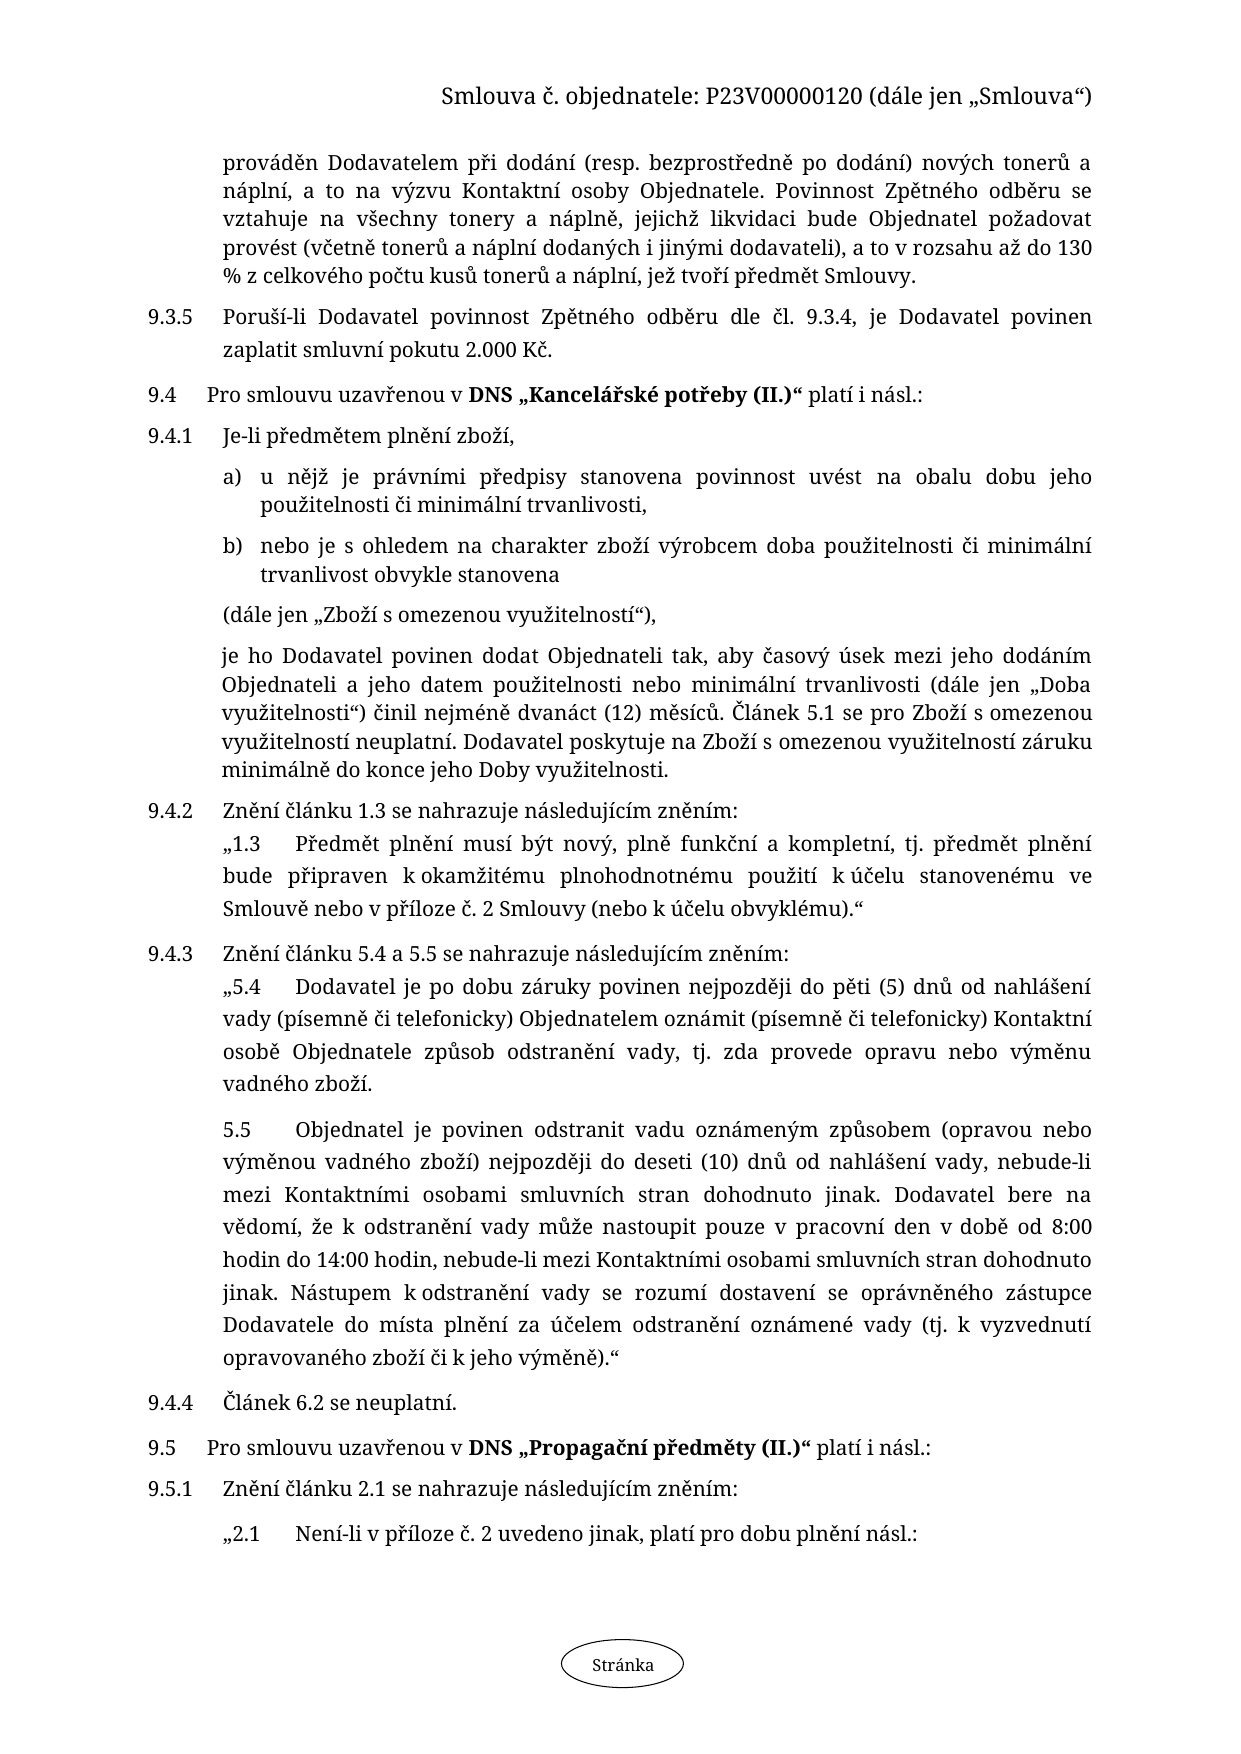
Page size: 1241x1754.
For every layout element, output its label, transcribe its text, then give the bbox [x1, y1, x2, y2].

list „1.3 Předmět plnění musí být nový, plně funkční a kompletní, tj. předmět plnění bude připraven k okamžitému plnohodnotnému použití k účelu stanovenému ve Smlouvě nebo v příloze č. 2 Smlouvy (nebo k účelu obvyklému).“ [223, 829, 1093, 922]
text (dále jen „Zboží s omezenou využitelností“), [223, 601, 1093, 629]
list Pro smlouvu uzavřenou v DNS „Propagační předměty (II.)“ platí i násl.: [148, 1433, 1093, 1462]
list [148, 148, 1093, 290]
list nebo je s ohledem na charakter zboží výrobcem doba použitelnosti či minimální trvanlivost obvykle stanovena [223, 531, 1093, 588]
list 5.5 Objednatel je povinen odstranit vadu oznámeným způsobem (opravou nebo výměnou vadného zboží) nejpozději do deseti (10) dnů od nahlášení vady, nebude-li mezi Kontaktními osobami smluvních stran dohodnuto jinak. Dodavatel bere na vědomí, že k odstranění vady může nastoupit pouze v pracovní den v době od 8:00 hodin do 14:00 hodin, nebude-li mezi Kontaktními osobami smluvních stran dohodnuto jinak. Nástupem k odstranění vady se rozumí dostavení se oprávněného zástupce Dodavatele do místa plnění za účelem odstranění oznámené vady (tj. k vyzvednutí opravovaného zboží či k jeho výměně).“ [223, 1115, 1093, 1371]
list „5.4 Dodavatel je po dobu záruky povinen nejpozději do pěti (5) dnů od nahlášení vady (písemně či telefonicky) Objednatelem oznámit (písemně či telefonicky) Kontaktní osobě Objednatele způsob odstranění vady, tj. zda provede opravu nebo výměnu vadného zboží. [223, 972, 1093, 1098]
list u nějž je právními předpisy stanovena povinnost uvést na obalu dobu jeho použitelnosti či minimální trvanlivosti, [223, 462, 1093, 519]
list Znění článku 5.4 a 5.5 se nahrazuje následujícím zněním: [148, 939, 1093, 968]
list Článek 6.2 se neuplatní. [148, 1388, 1093, 1416]
list Je-li předmětem plnění zboží, [148, 421, 1093, 449]
list Pro smlouvu uzavřenou v DNS „Kancelářské potřeby (II.)“ platí i násl.: [148, 380, 1093, 408]
list Znění článku 2.1 se nahrazuje následujícím zněním: [148, 1474, 1093, 1502]
list „2.1 Není-li v příloze č. 2 uvedeno jinak, platí pro dobu plnění násl.: [223, 1519, 1093, 1548]
text je ho Dodavatel povinen dodat Objednateli tak, aby časový úsek mezi jeho dodáním Objednateli a jeho datem použitelnosti nebo minimální trvanlivosti (dále jen „Doba využitelnosti“) činil nejméně dvanáct (12) měsíců. Článek 5.1 se pro Zboží s omezenou využitelností neuplatní. Dodavatel poskytuje na Zboží s omezenou využitelností záruku minimálně do konce jeho Doby využitelnosti. [221, 642, 1093, 784]
list Poruší-li Dodavatel povinnost Zpětného odběru dle čl. 9.3.4, je Dodavatel povinen zaplatit smluvní pokutu 2.000 Kč. [148, 302, 1093, 363]
list Znění článku 1.3 se nahrazuje následujícím zněním: [148, 796, 1093, 825]
